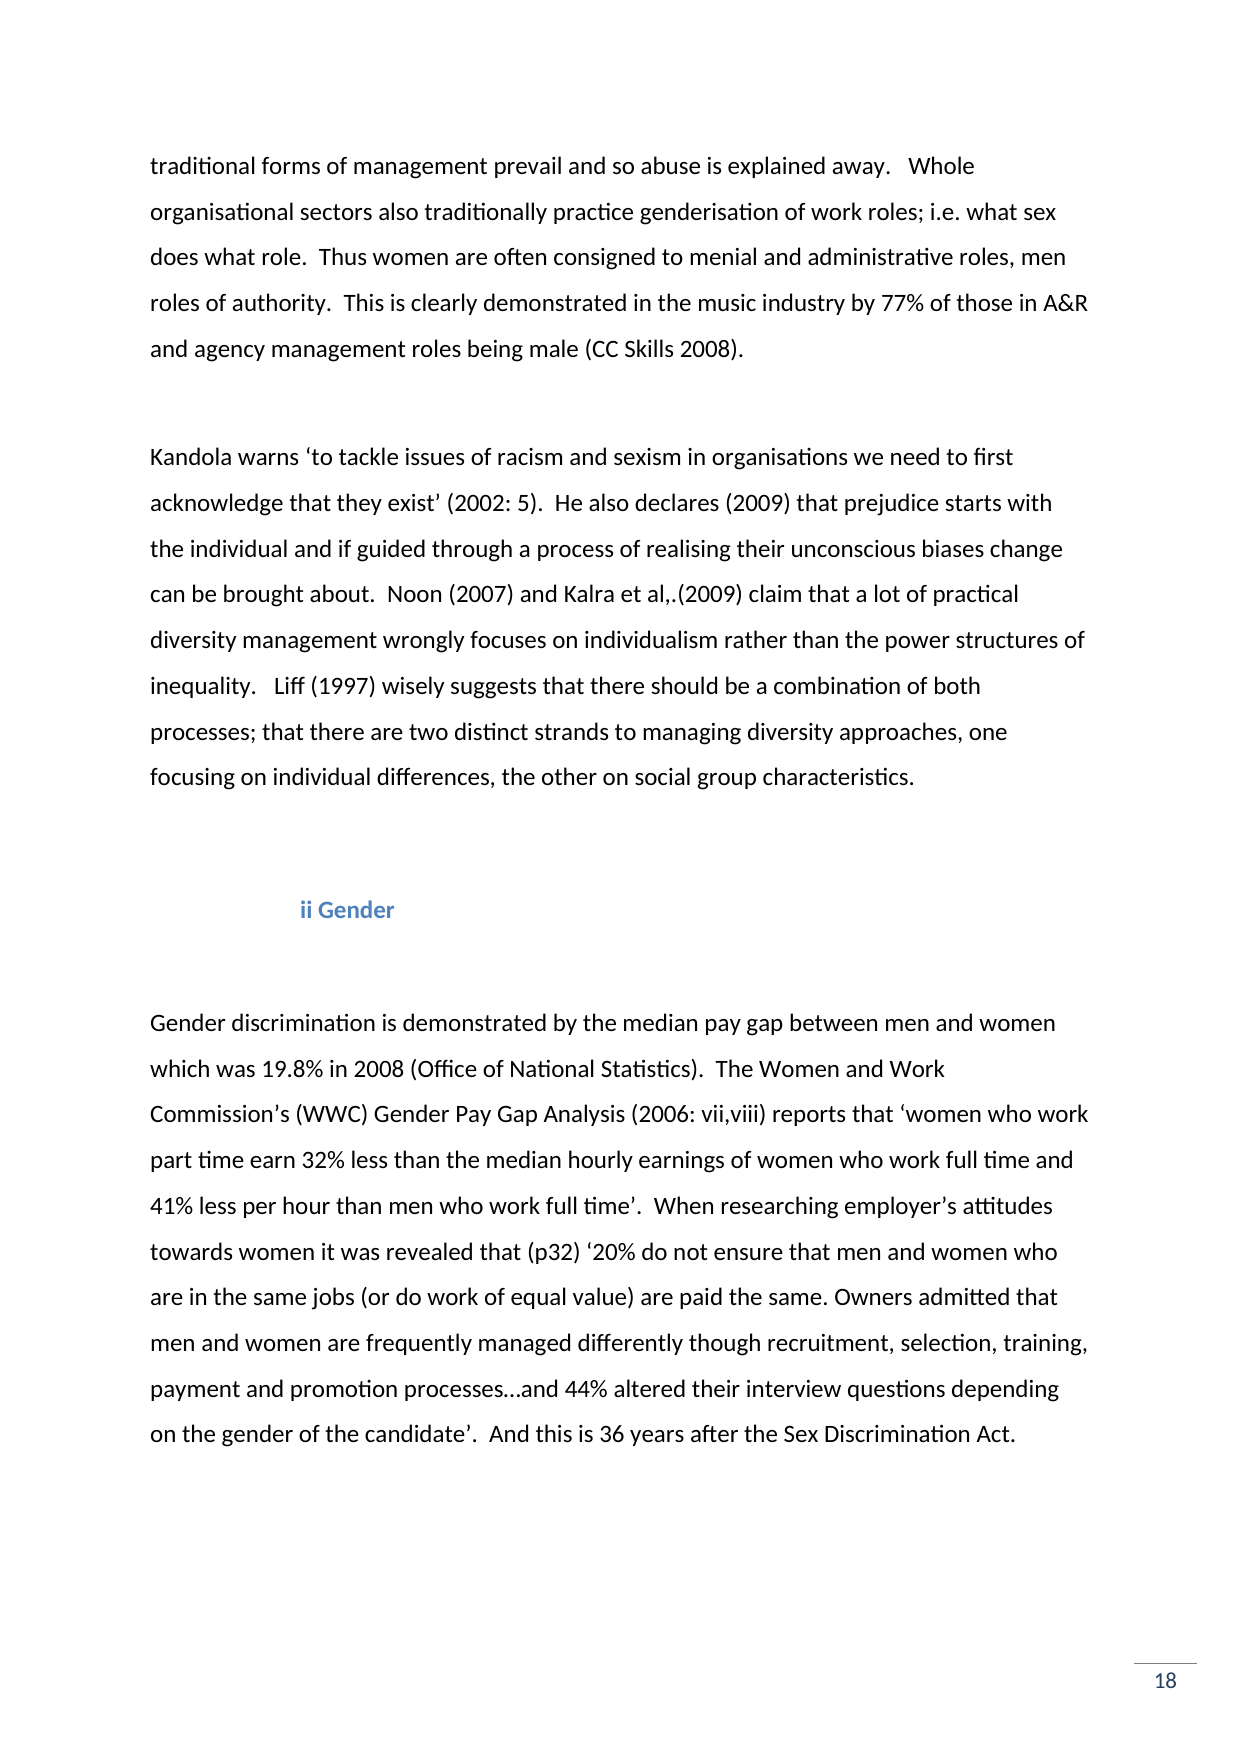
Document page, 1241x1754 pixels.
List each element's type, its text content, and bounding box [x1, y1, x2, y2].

text Kandola warns ‘to tackle issues of racism and sexism in organisations we need to first acknowledge that they exist’ (2002: 5). He also declares (2009) that prejudice starts with the individual and if guided through a process of realising their unconscious biases change can be brought about. Noon (2007) and Kalra et al,.(2009) claim that a lot of practical diversity management wrongly focuses on individualism rather than the power structures of inequality. Liff (1997) wisely suggests that there should be a combination of both processes; that there are two distinct strands to managing diversity approaches, one focusing on individual differences, the other on social group characteristics. [150, 441, 1090, 792]
subtitle ii Gender [225, 895, 1090, 925]
text Gender discrimination is demonstrated by the median pay gap between men and women which was 19.8% in 2008 (Office of National Statistics). The Women and Work Commission’s (WWC) Gender Pay Gap Analysis (2006: vii,viii) reports that ‘women who work part time earn 32% less than the median hourly earnings of women who work full time and 41% less per hour than men who work full time’. When researching employer’s attitudes towards women it was revealed that (p32) ‘20% do not ensure that men and women who are in the same jobs (or do work of equal value) are paid the same. Owners admitted that men and women are frequently managed differently though recruitment, selection, training, payment and promotion processes…and 44% altered their interview questions depending on the gender of the candidate’. And this is 36 years after the Sex Discrimination Act. [150, 1007, 1090, 1449]
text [150, 150, 1090, 407]
